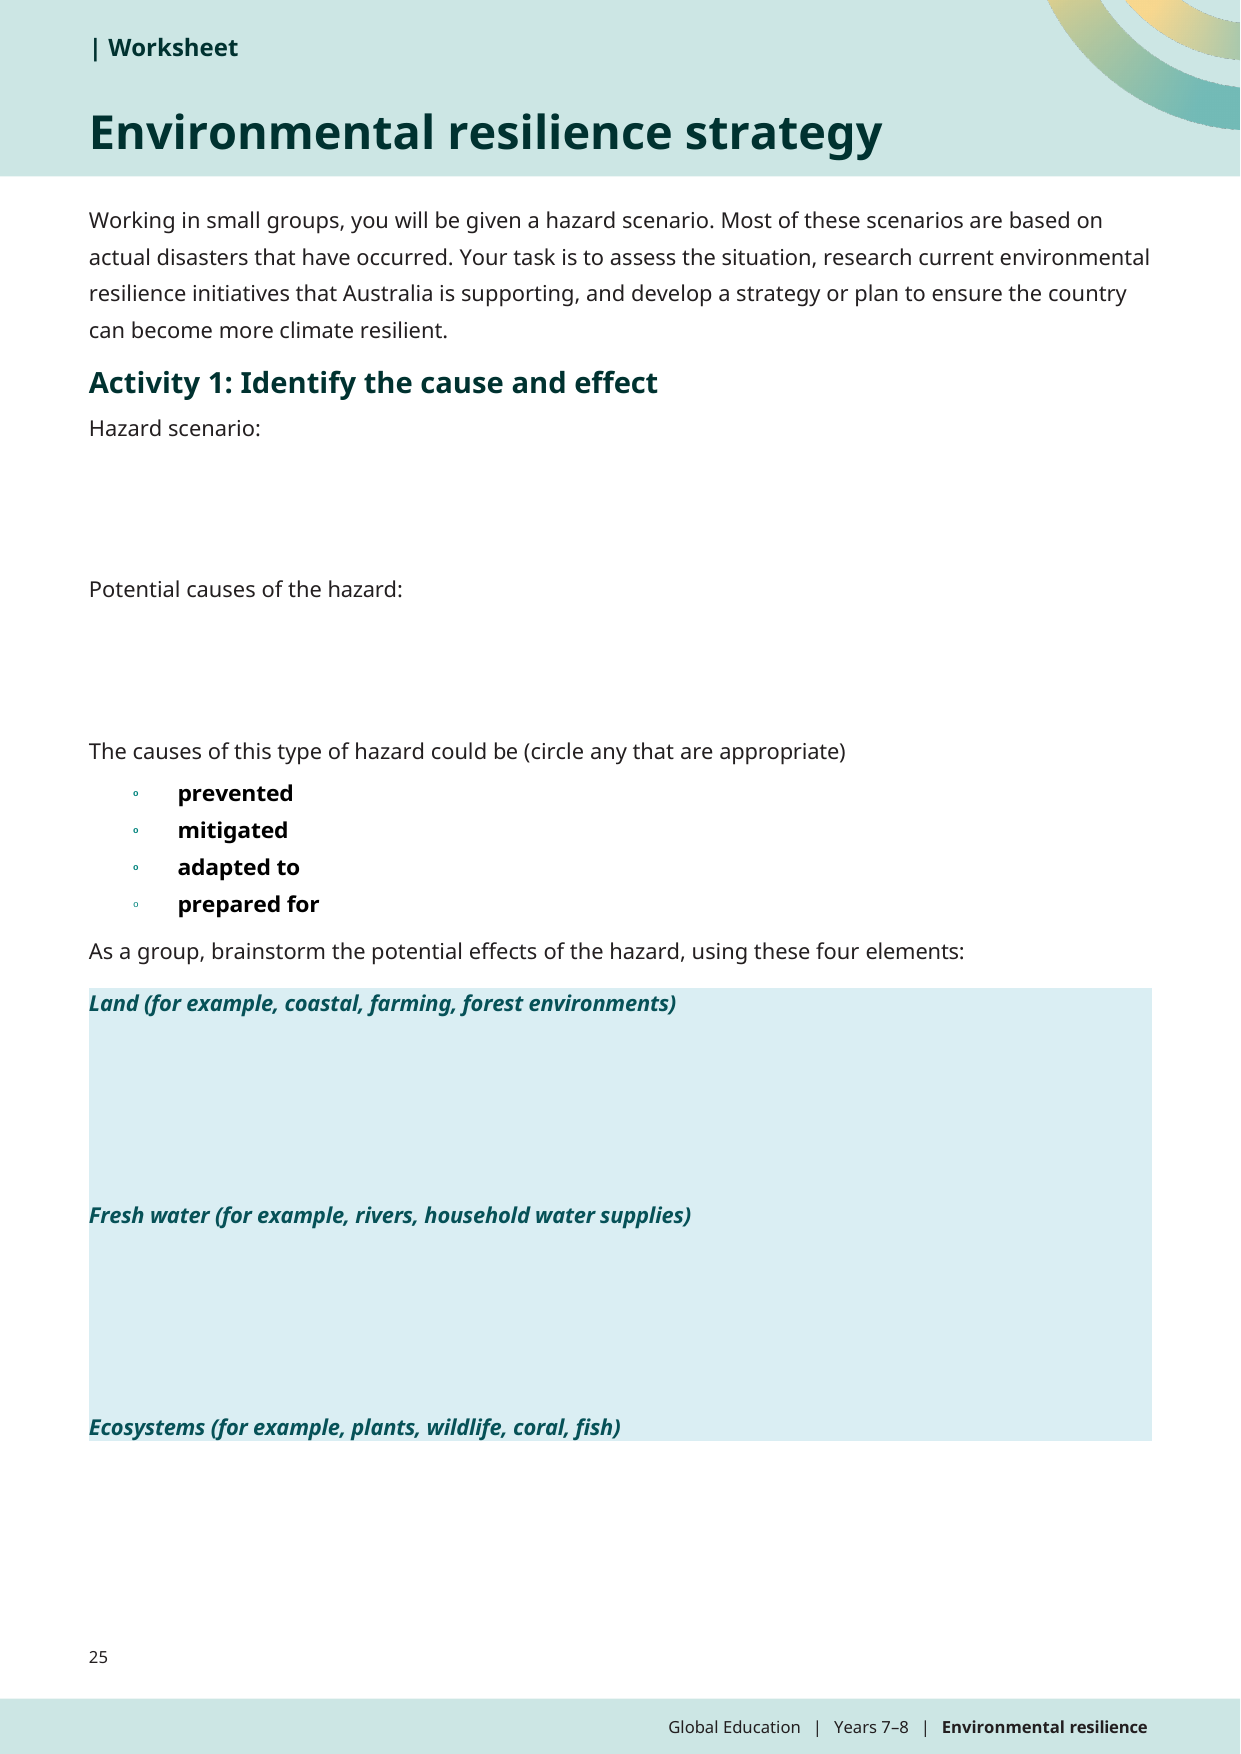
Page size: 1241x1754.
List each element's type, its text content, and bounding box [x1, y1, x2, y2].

text Ecosystems (for example, plants, wildlife, coral, fish) [89, 1412, 1152, 1441]
text Hazard scenario: [89, 413, 1152, 442]
text Fresh water (for example, rivers, household water supplies) [89, 1200, 1152, 1229]
list prevented [133, 778, 1152, 808]
picture [1028, 0, 1240, 150]
list adapted to [133, 852, 1152, 882]
subtitle Activity 1: Identify the cause and effect [89, 362, 1152, 402]
text Working in small groups, you will be given a hazard scenario. Most of these scenarios are based on actual disasters that have occurred. Your task is to assess the situation, research current environmental resilience initiatives that Australia is supporting, and develop a strategy or plan to ensure the country can become more climate resilient. [89, 204, 1152, 345]
text The causes of this type of hazard could be (circle any that are appropriate) [89, 736, 1152, 766]
text Land (for example, coastal, farming, forest environments) [89, 988, 1152, 1018]
list prepared for [133, 889, 1152, 919]
text As a group, brainstorm the potential effects of the hazard, using these four elements: [89, 936, 1152, 966]
text Potential causes of the hazard: [89, 574, 1152, 604]
subtitle Environmental resilience strategy [89, 99, 1152, 163]
list mitigated [133, 815, 1152, 845]
